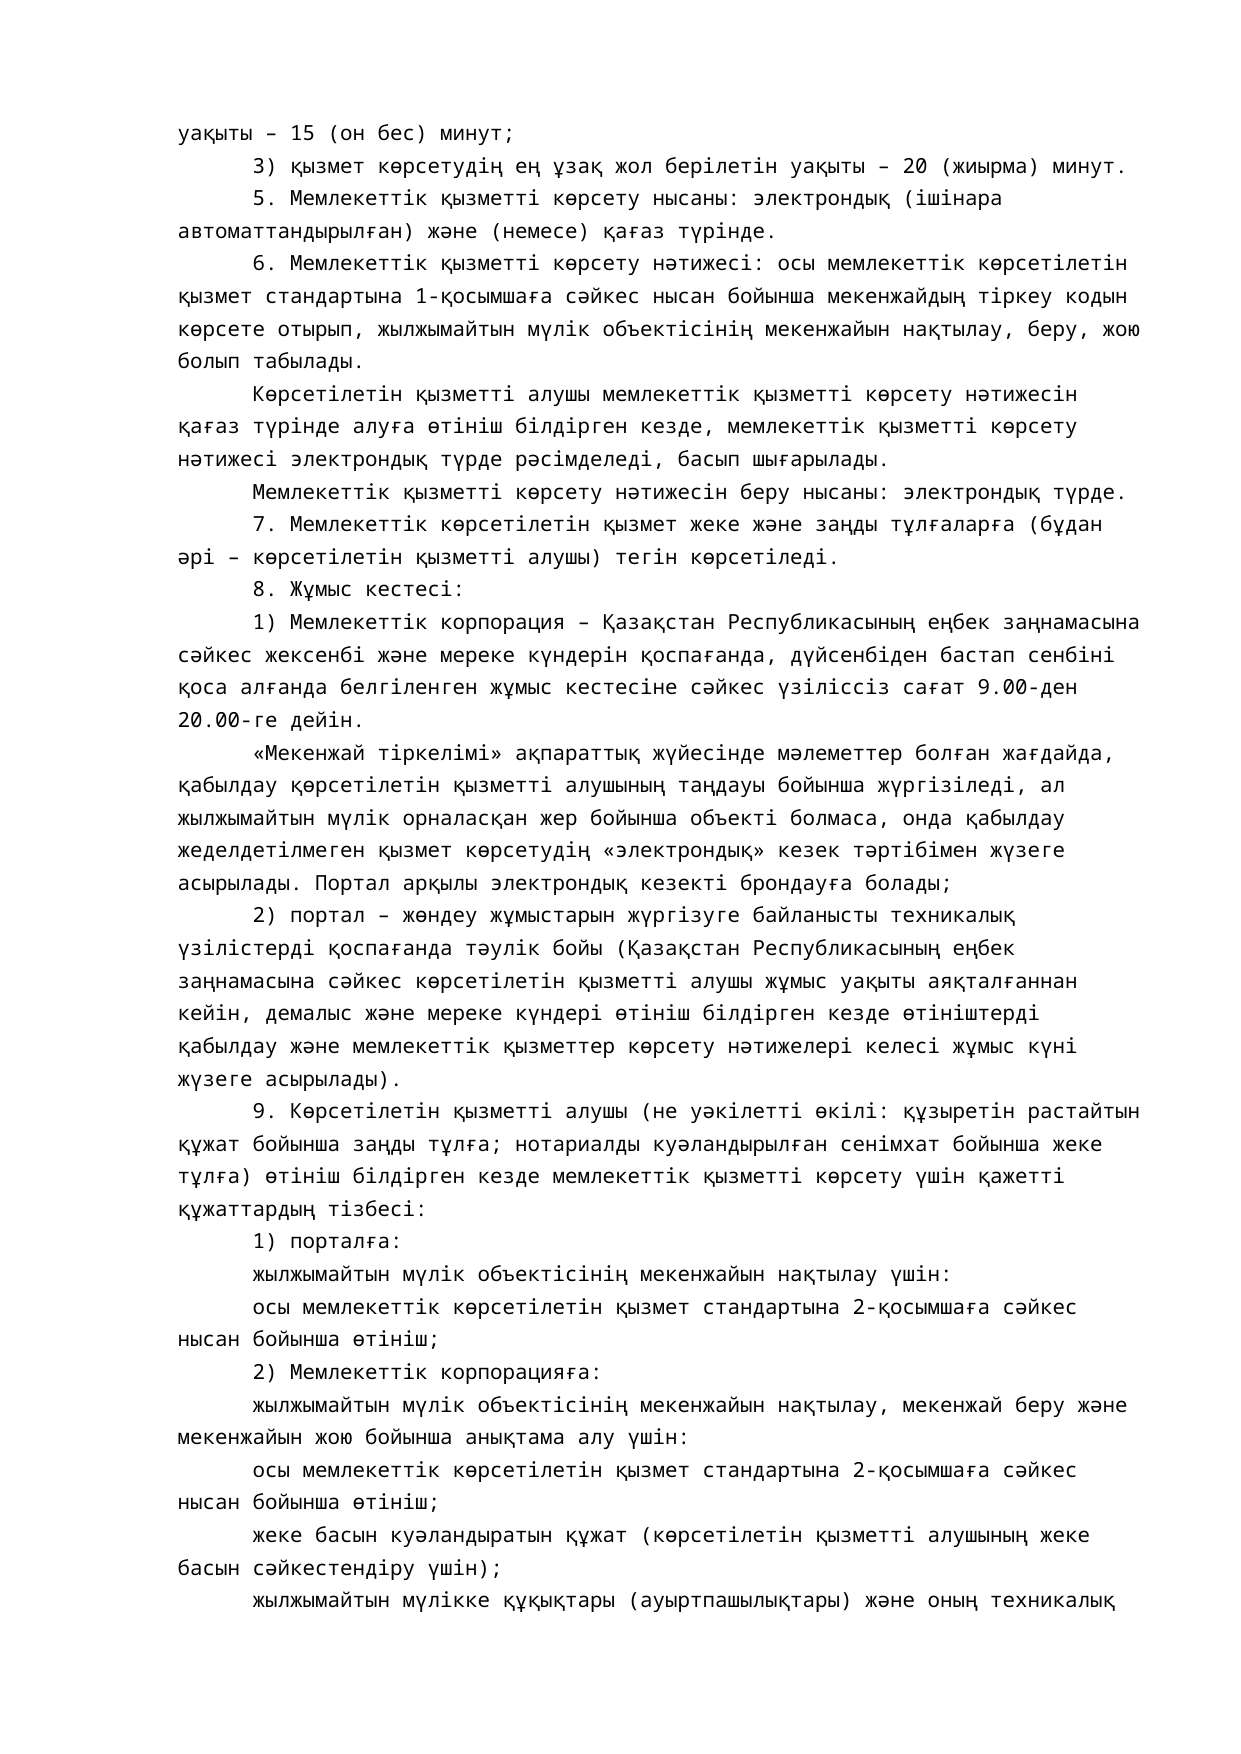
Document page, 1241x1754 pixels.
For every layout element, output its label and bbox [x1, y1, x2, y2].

text [177, 118, 1152, 1614]
